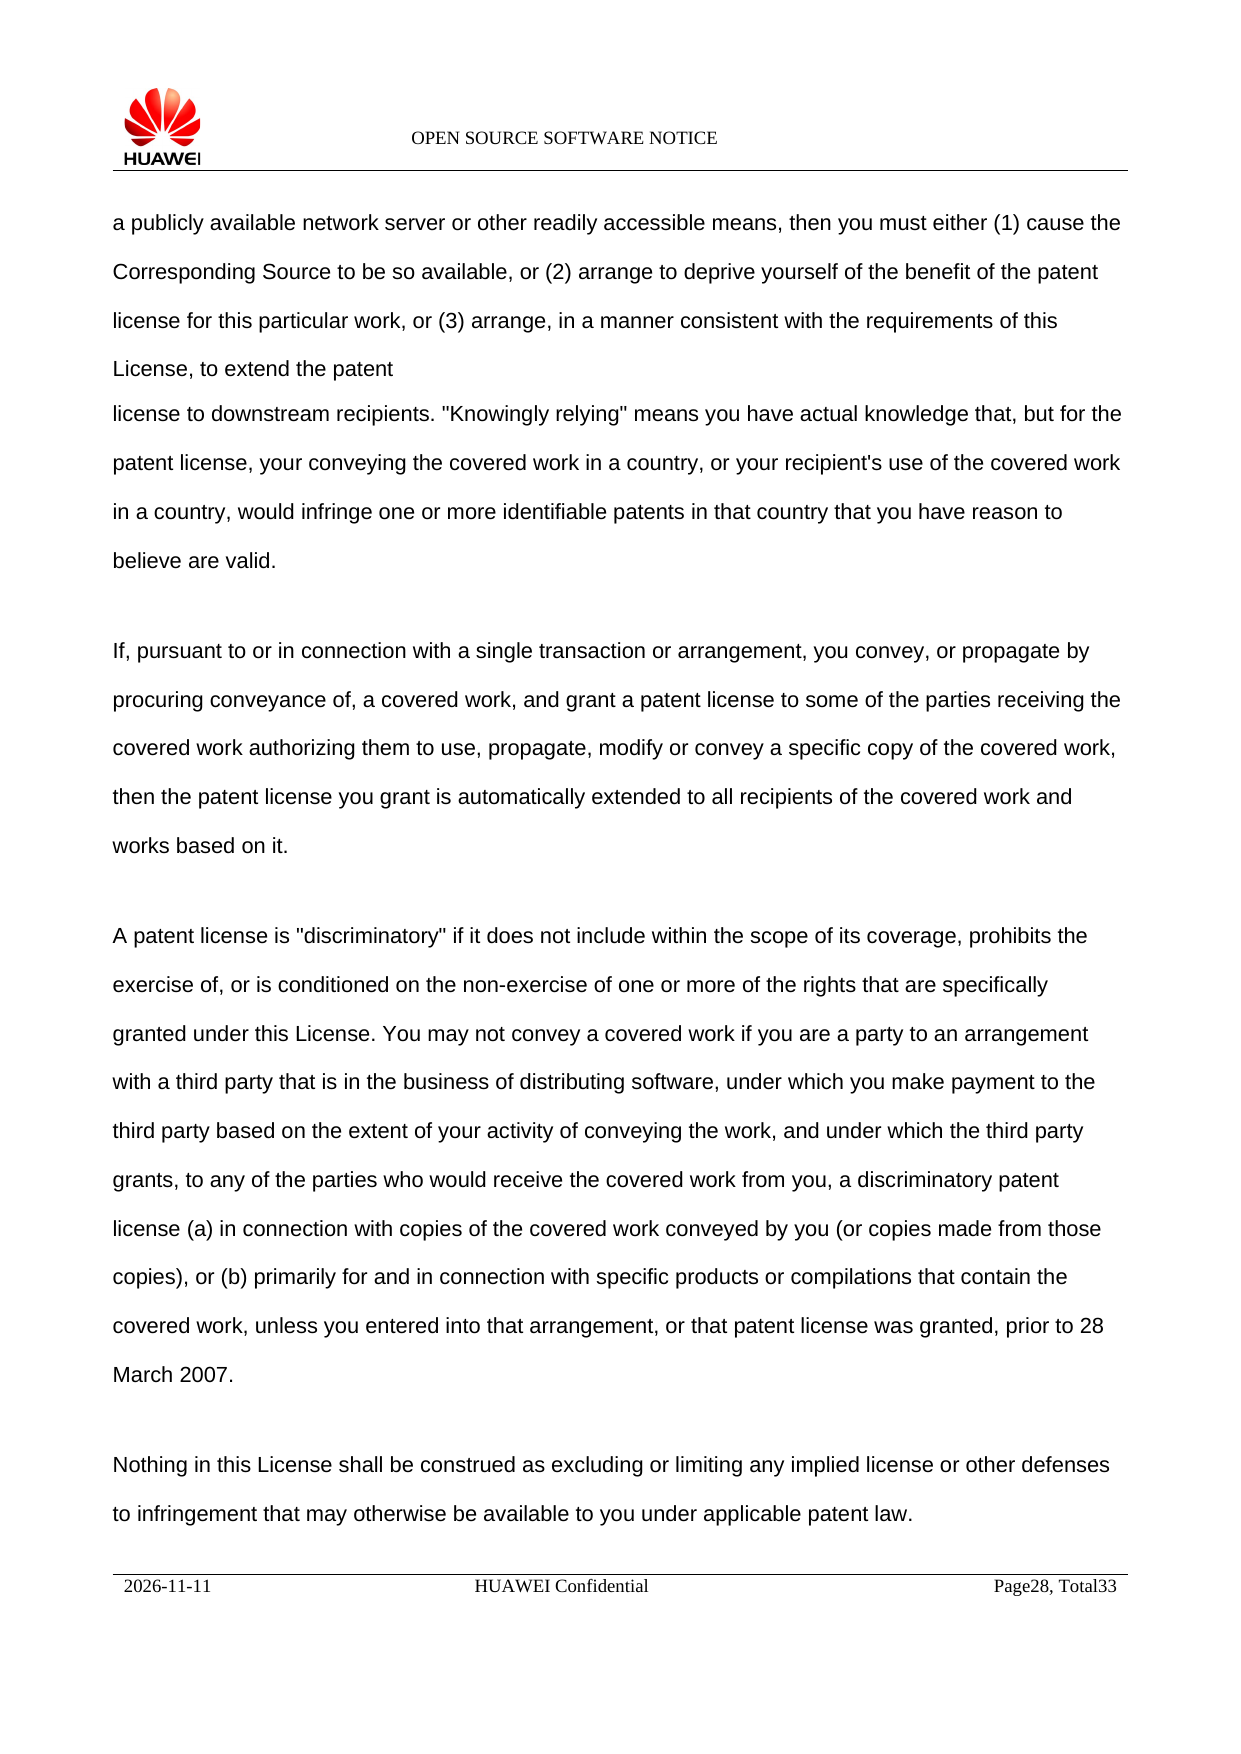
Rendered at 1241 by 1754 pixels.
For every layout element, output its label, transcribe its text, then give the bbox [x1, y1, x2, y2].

text A patent license is "discriminatory" if it does not include within the scope of its coverage, prohibits the exercise of, or is conditioned on the non-exercise of one or more of the rights that are specifically granted under this License. You may not convey a covered work if you are a party to an arrangement with a third party that is in the business of distributing software, under which you make payment to the third party based on the extent of your activity of conveying the work, and under which the third party grants, to any of the parties who would receive the covered work from you, a discriminatory patent license (a) in connection with copies of the covered work conveyed by you (or copies made from those copies), or (b) primarily for and in connection with specific products or compilations that contain the covered work, unless you entered into that arrangement, or that patent license was granted, prior to 28 March 2007. [112, 919, 1128, 1391]
text Nothing in this License shall be construed as excluding or limiting any implied license or other defenses to infringement that may otherwise be available to you under applicable patent law. [112, 1448, 1128, 1529]
picture [124, 88, 201, 165]
text If, pursuant to or in connection with a single transaction or arrangement, you convey, or propagate by procuring conveyance of, a covered work, and grant a patent license to some of the parties receiving the covered work authorizing them to use, propagate, modify or convey a specific copy of the covered work, then the patent license you grant is automatically extended to all recipients of the covered work and works based on it. [112, 634, 1128, 862]
text license to downstream recipients. "Knowingly relying" means you have actual knowledge that, but for the patent license, your conveying the covered work in a country, or your recipient's use of the covered work in a country, would infringe one or more identifiable patents in that country that you have reason to believe are valid. [112, 398, 1128, 576]
